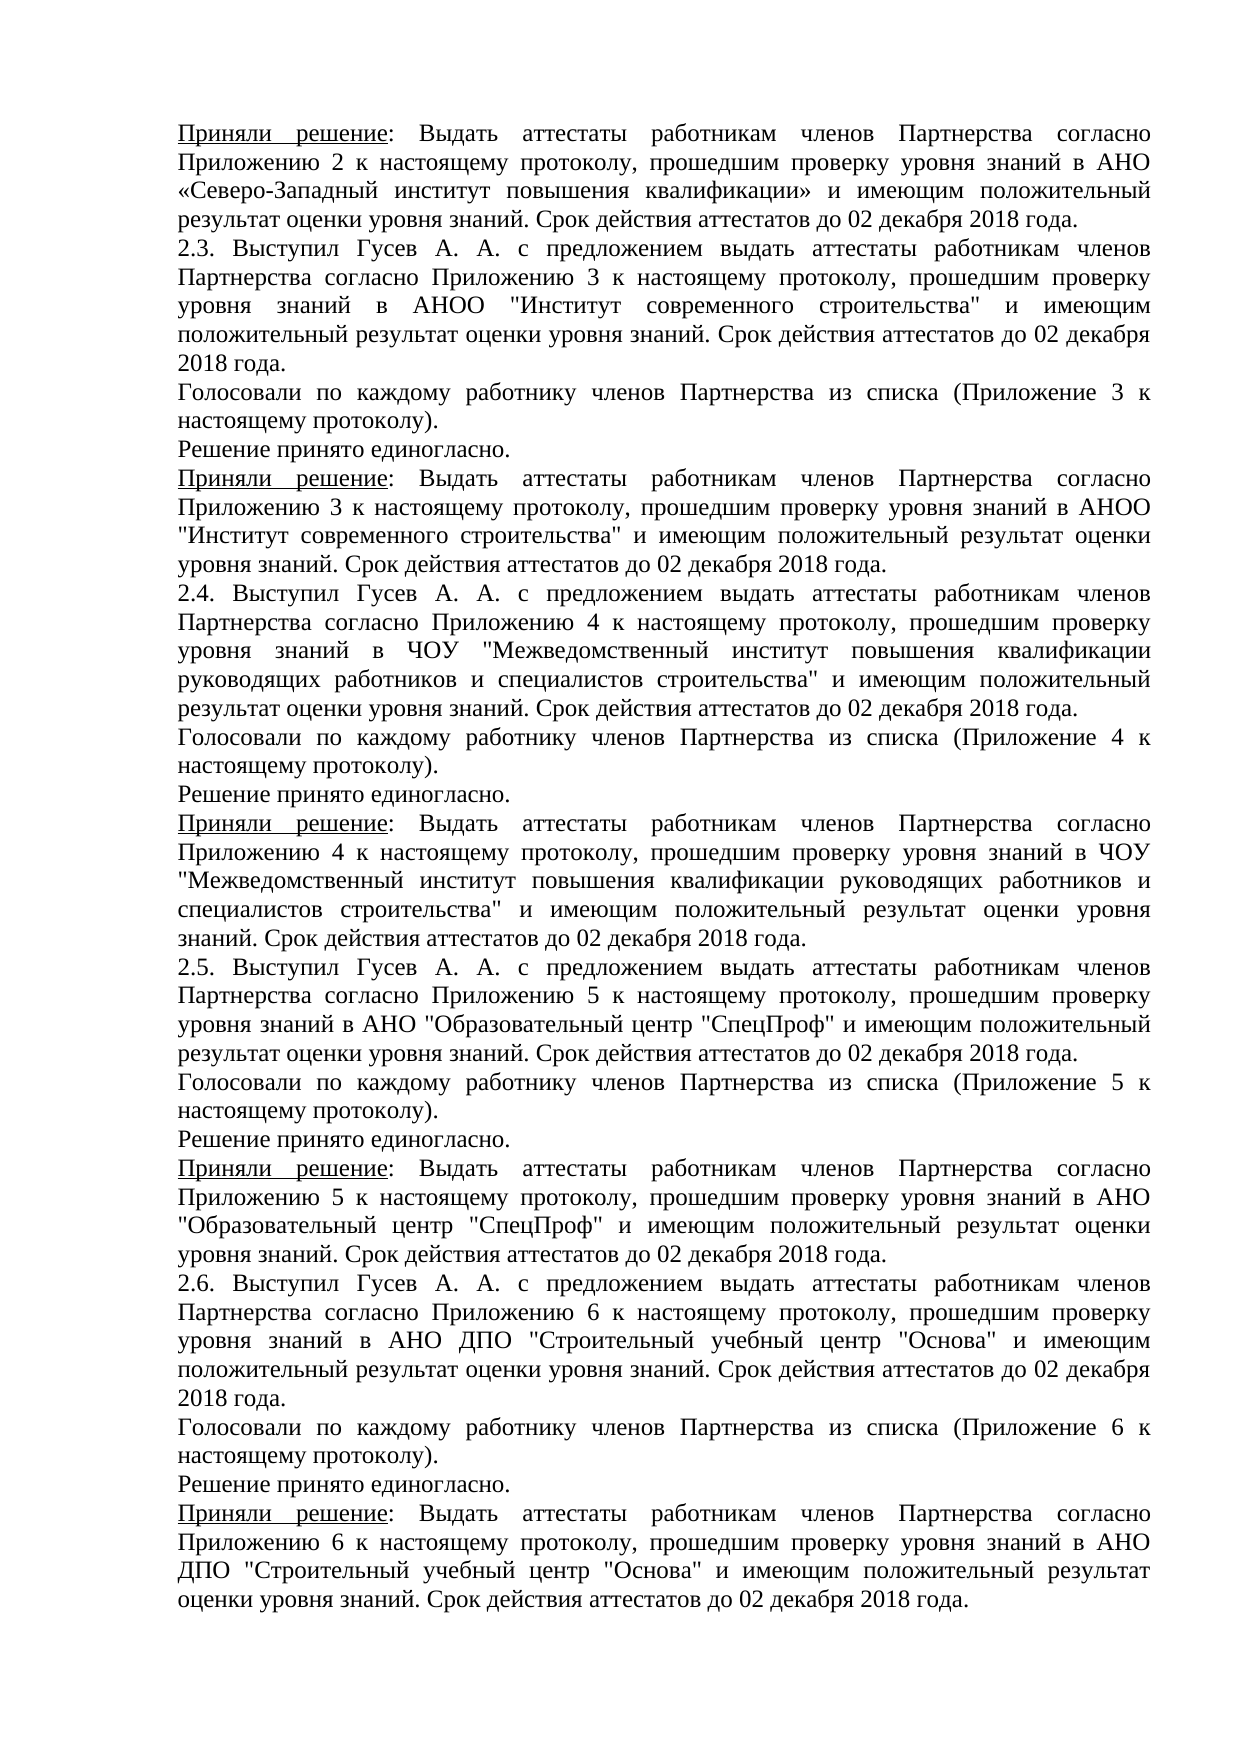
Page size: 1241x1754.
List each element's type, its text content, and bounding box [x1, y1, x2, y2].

text Решение принято единогласно. [177, 1124, 1152, 1153]
text Приняли решение: Выдать аттестаты работникам членов Партнерства согласно Приложению 2 к настоящему протоколу, прошедшим проверку уровня знаний в АНО «Северо-Западный институт повышения квалификации» и имеющим положительный результат оценки уровня знаний. Срок действия аттестатов до 02 декабря 2018 года. [177, 118, 1152, 233]
text 2.5. Выступил Гусев А. А. с предложением выдать аттестаты работникам членов Партнерства согласно Приложению 5 к настоящему протоколу, прошедшим проверку уровня знаний в АНО "Образовательный центр "СпецПроф" и имеющим положительный результат оценки уровня знаний. Срок действия аттестатов до 02 декабря 2018 года. [177, 952, 1152, 1067]
text 2.3. Выступил Гусев А. А. с предложением выдать аттестаты работникам членов Партнерства согласно Приложению 3 к настоящему протоколу, прошедшим проверку уровня знаний в АНОО "Институт современного строительства" и имеющим положительный результат оценки уровня знаний. Срок действия аттестатов до 02 декабря 2018 года. [177, 233, 1152, 377]
text Голосовали по каждому работнику членов Партнерства из списка (Приложение 6 к настоящему протоколу). [177, 1412, 1152, 1469]
text Приняли решение: Выдать аттестаты работникам членов Партнерства согласно Приложению 6 к настоящему протоколу, прошедшим проверку уровня знаний в АНО ДПО "Строительный учебный центр "Основа" и имеющим положительный результат оценки уровня знаний. Срок действия аттестатов до 02 декабря 2018 года. [177, 1498, 1152, 1613]
text Приняли решение: Выдать аттестаты работникам членов Партнерства согласно Приложению 5 к настоящему протоколу, прошедшим проверку уровня знаний в АНО "Образовательный центр "СпецПроф" и имеющим положительный результат оценки уровня знаний. Срок действия аттестатов до 02 декабря 2018 года. [177, 1153, 1152, 1268]
text Голосовали по каждому работнику членов Партнерства из списка (Приложение 4 к настоящему протоколу). [177, 722, 1152, 779]
text Решение принято единогласно. [177, 434, 1152, 463]
text 2.4. Выступил Гусев А. А. с предложением выдать аттестаты работникам членов Партнерства согласно Приложению 4 к настоящему протоколу, прошедшим проверку уровня знаний в ЧОУ "Межведомственный институт повышения квалификации руководящих работников и специалистов строительства" и имеющим положительный результат оценки уровня знаний. Срок действия аттестатов до 02 декабря 2018 года. [177, 578, 1152, 722]
text Голосовали по каждому работнику членов Партнерства из списка (Приложение 3 к настоящему протоколу). [177, 377, 1152, 434]
text Решение принято единогласно. [177, 1469, 1152, 1498]
text 2.6. Выступил Гусев А. А. с предложением выдать аттестаты работникам членов Партнерства согласно Приложению 6 к настоящему протоколу, прошедшим проверку уровня знаний в АНО ДПО "Строительный учебный центр "Основа" и имеющим положительный результат оценки уровня знаний. Срок действия аттестатов до 02 декабря 2018 года. [177, 1268, 1152, 1412]
text Голосовали по каждому работнику членов Партнерства из списка (Приложение 5 к настоящему протоколу). [177, 1067, 1152, 1124]
text Приняли решение: Выдать аттестаты работникам членов Партнерства согласно Приложению 4 к настоящему протоколу, прошедшим проверку уровня знаний в ЧОУ "Межведомственный институт повышения квалификации руководящих работников и специалистов строительства" и имеющим положительный результат оценки уровня знаний. Срок действия аттестатов до 02 декабря 2018 года. [177, 808, 1152, 952]
text Приняли решение: Выдать аттестаты работникам членов Партнерства согласно Приложению 3 к настоящему протоколу, прошедшим проверку уровня знаний в АНОО "Институт современного строительства" и имеющим положительный результат оценки уровня знаний. Срок действия аттестатов до 02 декабря 2018 года. [177, 463, 1152, 578]
text Решение принято единогласно. [177, 779, 1152, 808]
